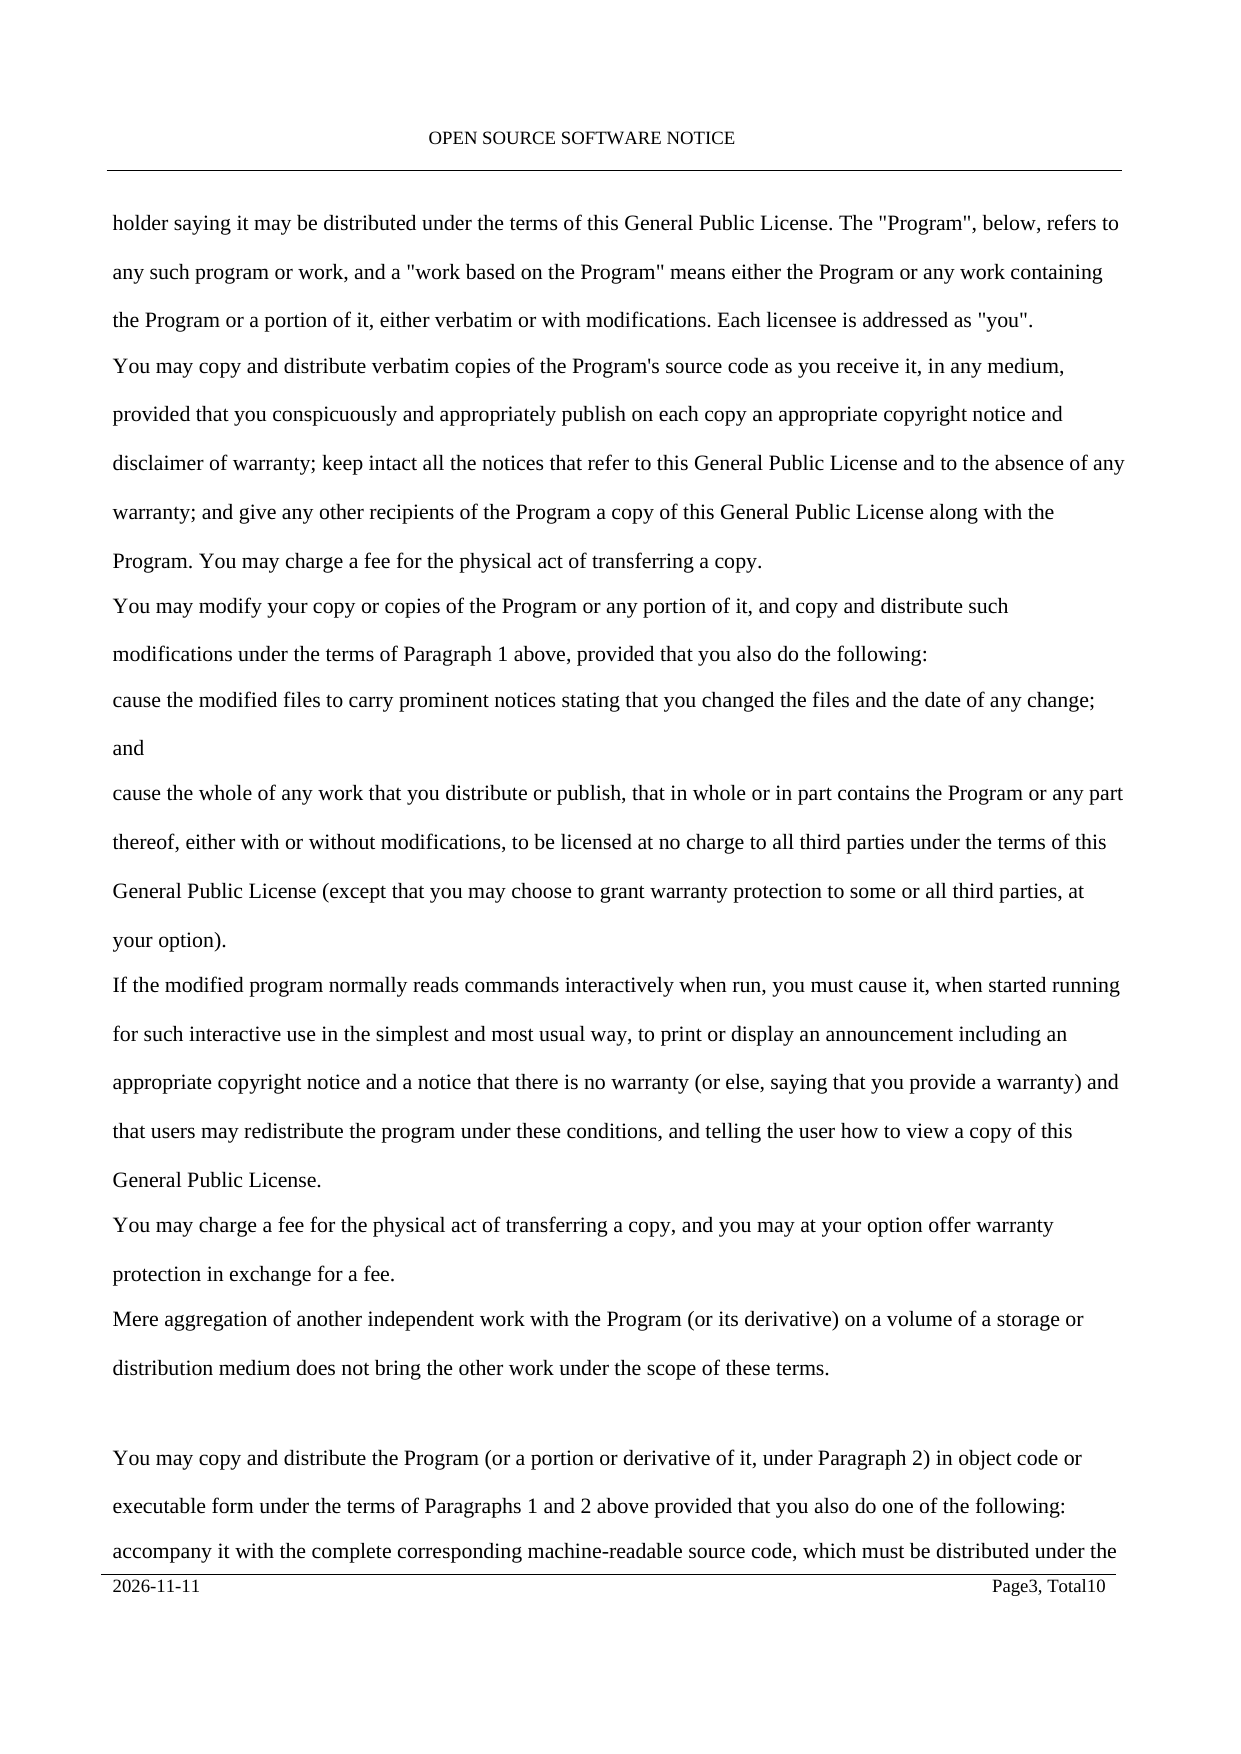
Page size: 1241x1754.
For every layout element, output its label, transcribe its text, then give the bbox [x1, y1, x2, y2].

text cause the modified files to carry prominent notices stating that you changed the files and the date of any change; and [112, 683, 1128, 764]
text You may copy and distribute the Program (or a portion or derivative of it, under Paragraph 2) in object code or executable form under the terms of Paragraphs 1 and 2 above provided that you also do one of the following: [112, 1441, 1128, 1522]
text Mere aggregation of another independent work with the Program (or its derivative) on a volume of a storage or distribution medium does not bring the other work under the scope of these terms. [112, 1302, 1128, 1383]
text You may modify your copy or copies of the Program or any portion of it, and copy and distribute such modifications under the terms of Paragraph 1 above, provided that you also do the following: [112, 589, 1128, 670]
text You may charge a fee for the physical act of transferring a copy, and you may at your option offer warranty protection in exchange for a fee. [112, 1208, 1128, 1289]
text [112, 1535, 1128, 1567]
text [112, 206, 1128, 336]
text You may copy and distribute verbatim copies of the Program's source code as you receive it, in any medium, provided that you conspicuously and appropriately publish on each copy an appropriate copyright notice and disclaimer of warranty; keep intact all the notices that refer to this General Public License and to the absence of any warranty; and give any other recipients of the Program a copy of this General Public License along with the Program. You may charge a fee for the physical act of transferring a copy. [112, 349, 1128, 576]
text cause the whole of any work that you distribute or publish, that in whole or in part contains the Program or any part thereof, either with or without modifications, to be licensed at no charge to all third parties under the terms of this General Public License (except that you may choose to grant warranty protection to some or all third parties, at your option). [112, 777, 1128, 956]
text If the modified program normally reads commands interactively when run, you must cause it, when started running for such interactive use in the simplest and most usual way, to print or display an announcement including an appropriate copyright notice and a notice that there is no warranty (or else, saying that you provide a warranty) and that users may redistribute the program under these conditions, and telling the user how to view a copy of this General Public License. [112, 968, 1128, 1196]
